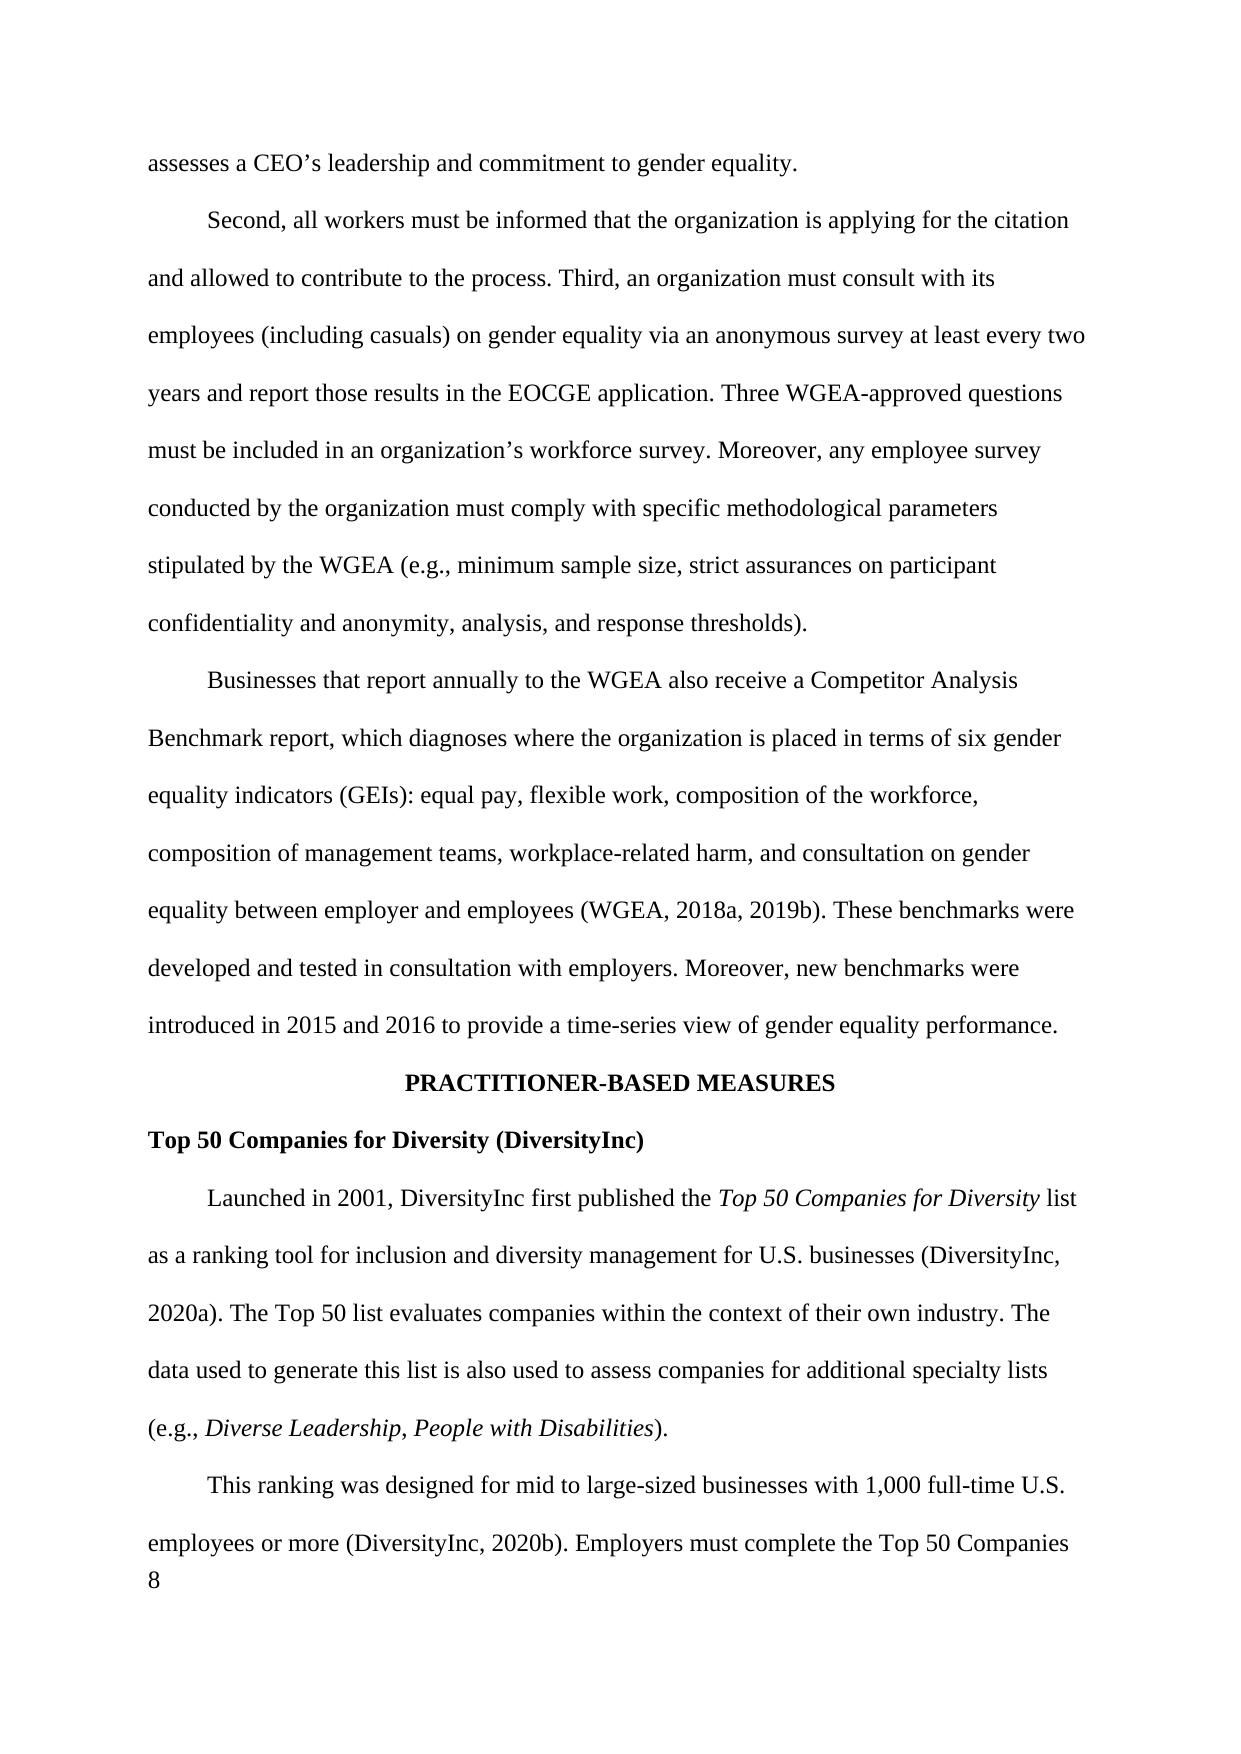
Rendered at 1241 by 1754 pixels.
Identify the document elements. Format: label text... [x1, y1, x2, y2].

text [148, 1470, 1092, 1556]
text Businesses that report annually to the WGEA also receive a Competitor Analysis Benchmark report, which diagnoses where the organization is placed in terms of six gender equality indicators (GEIs): equal pay, flexible work, composition of the workforce, composition of management teams, workplace-related harm, and consultation on gender equality between employer and employees (WGEA, 2018a, 2019b). These benchmarks were developed and tested in consultation with employers. Moreover, new benchmarks were introduced in 2015 and 2016 to provide a time-series view of gender equality performance. [148, 665, 1092, 1039]
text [148, 148, 1092, 176]
subtitle Top 50 Companies for Diversity (DiversityInc) [148, 1125, 1092, 1154]
text Launched in 2001, DiversityInc first published the Top 50 Companies for Diversity list as a ranking tool for inclusion and diversity management for U.S. businesses (DiversityInc, 2020a). The Top 50 list evaluates companies within the context of their own industry. The data used to generate this list is also used to assess companies for additional specialty lists (e.g., Diverse Leadership, People with Disabilities). [148, 1183, 1092, 1441]
text Second, all workers must be informed that the organization is applying for the citation and allowed to contribute to the process. Third, an organization must consult with its employees (including casuals) on gender equality via an anonymous survey at least every two years and report those results in the EOCGE application. Three WGEA-approved questions must be included in an organization’s workforce survey. Moreover, any employee survey conducted by the organization must comply with specific methodological parameters stipulated by the WGEA (e.g., minimum sample size, strict assurances on participant confidentiality and anonymity, analysis, and response thresholds). [148, 205, 1092, 636]
subtitle PRACTITIONER-BASED MEASURES [148, 1068, 1092, 1096]
